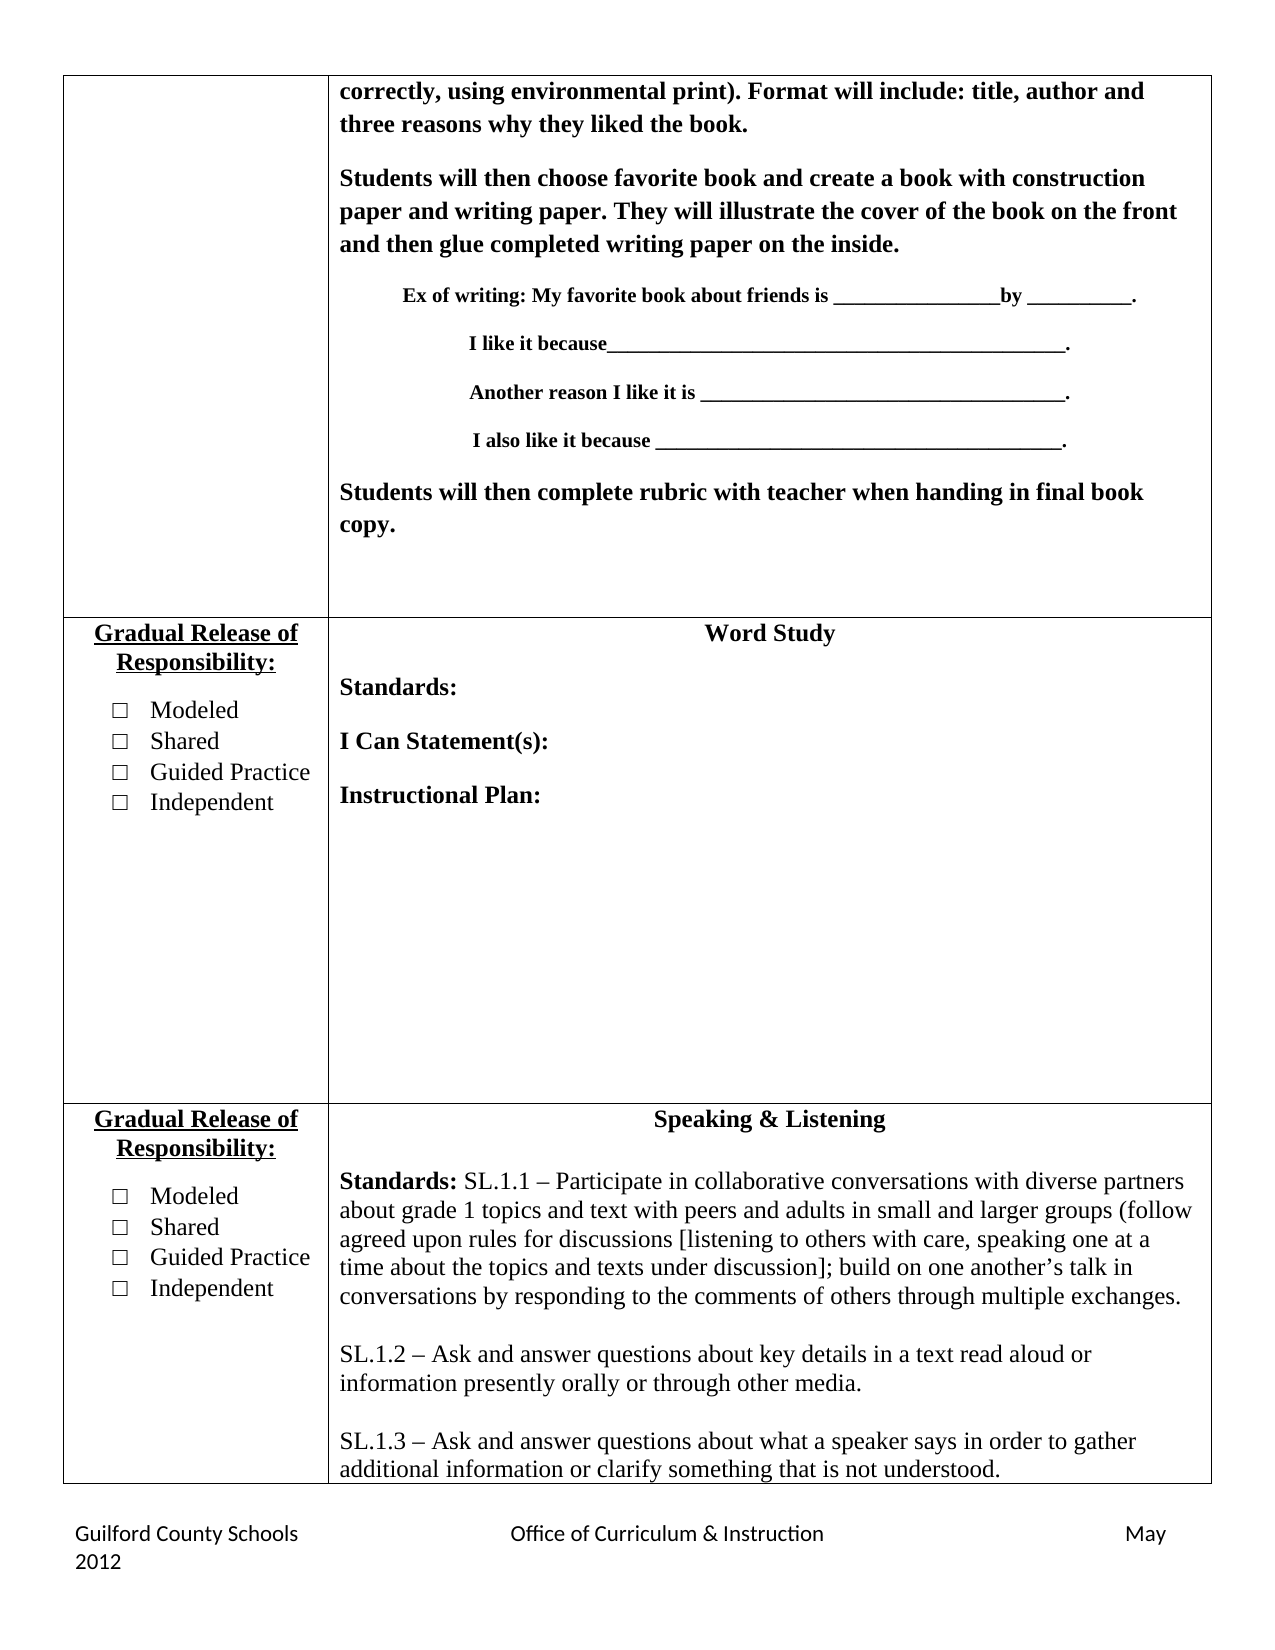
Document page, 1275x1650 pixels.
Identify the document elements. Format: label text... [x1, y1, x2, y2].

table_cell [64, 1104, 328, 1483]
table_cell Word Study Standards: I Can Statement(s): Instructional Plan: [329, 618, 1211, 1103]
table_cell Gradual Release of Responsibility: Modeled Shared Guided Practice Independent [64, 618, 328, 1103]
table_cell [64, 76, 328, 617]
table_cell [329, 76, 1211, 617]
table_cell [329, 1104, 1211, 1483]
